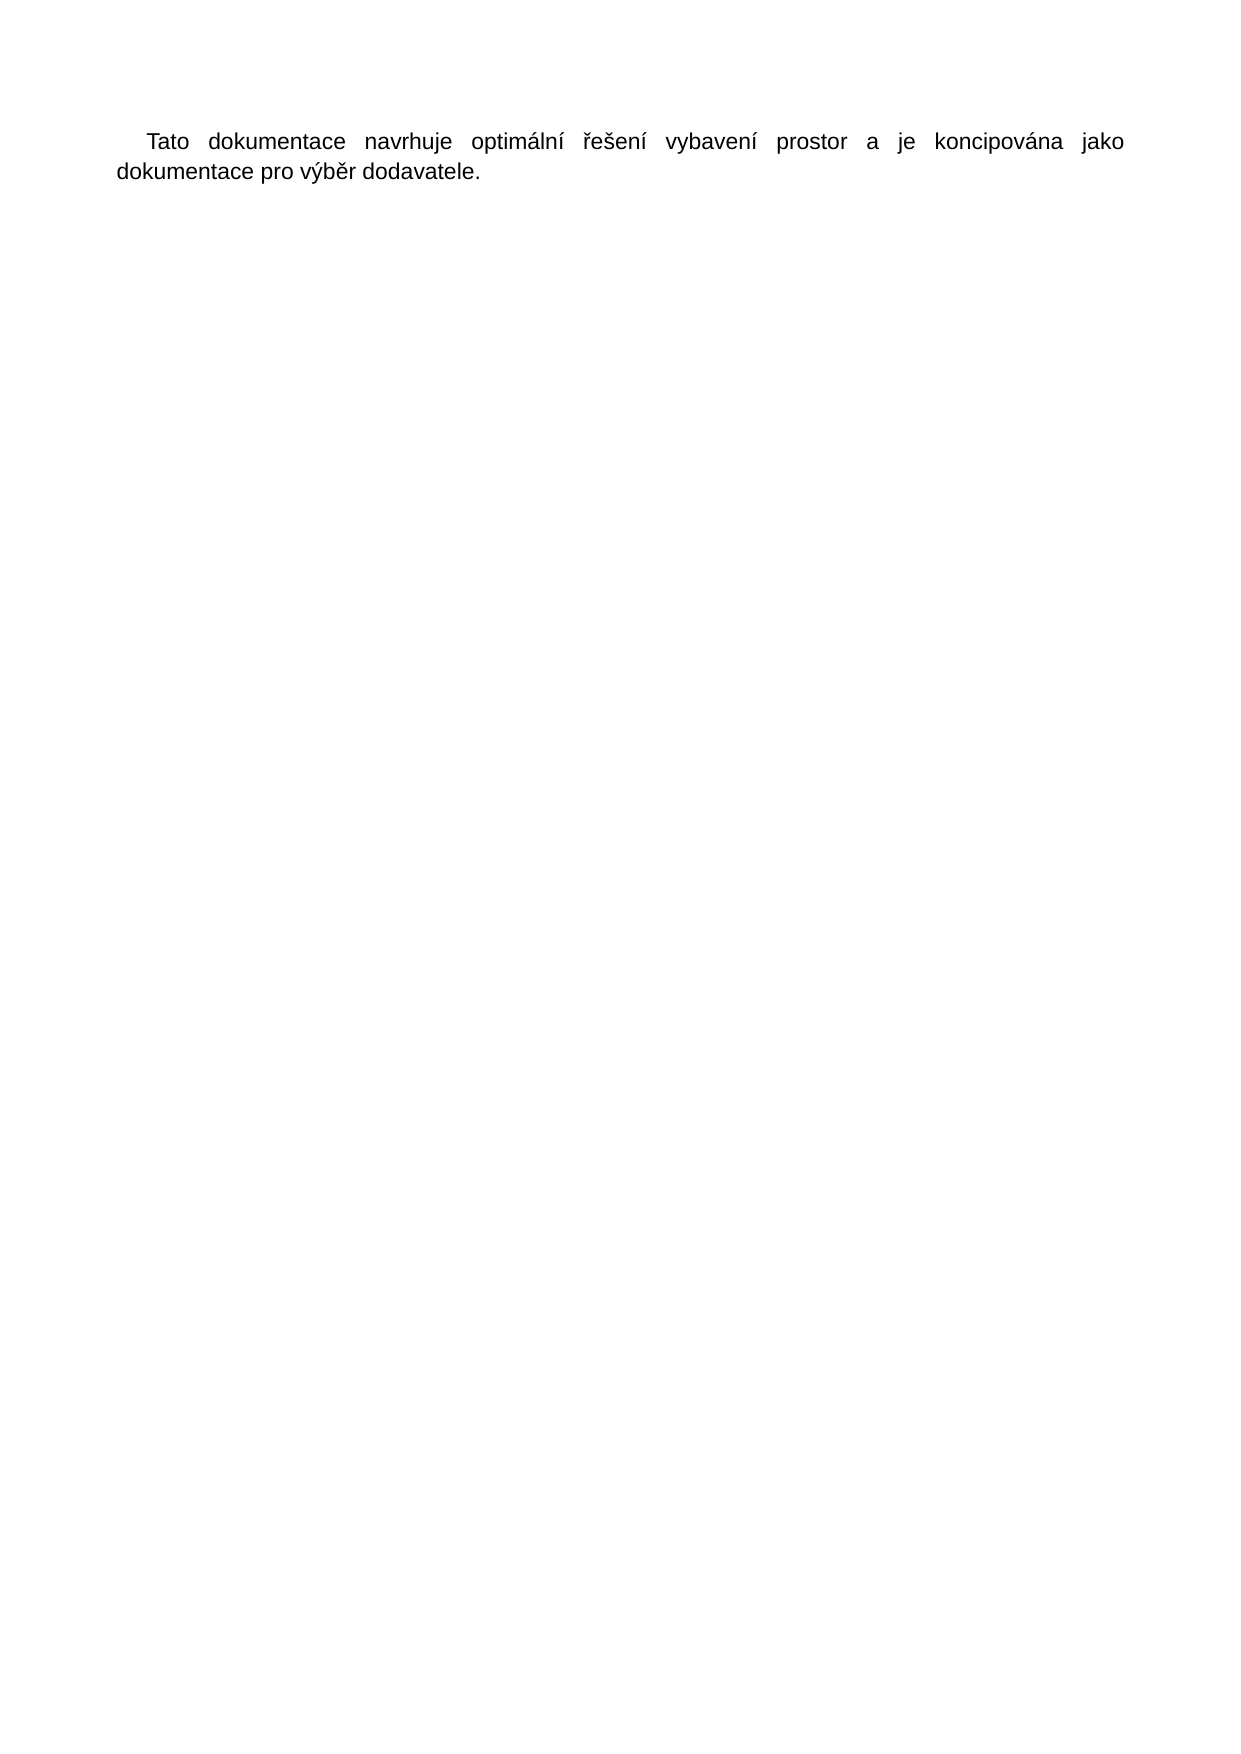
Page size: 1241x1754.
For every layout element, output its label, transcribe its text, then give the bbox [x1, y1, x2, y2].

text Tato dokumentace navrhuje optimální řešení vybavení prostor a je koncipována jako dokumentace pro výběr dodavatele. [116, 128, 1125, 184]
